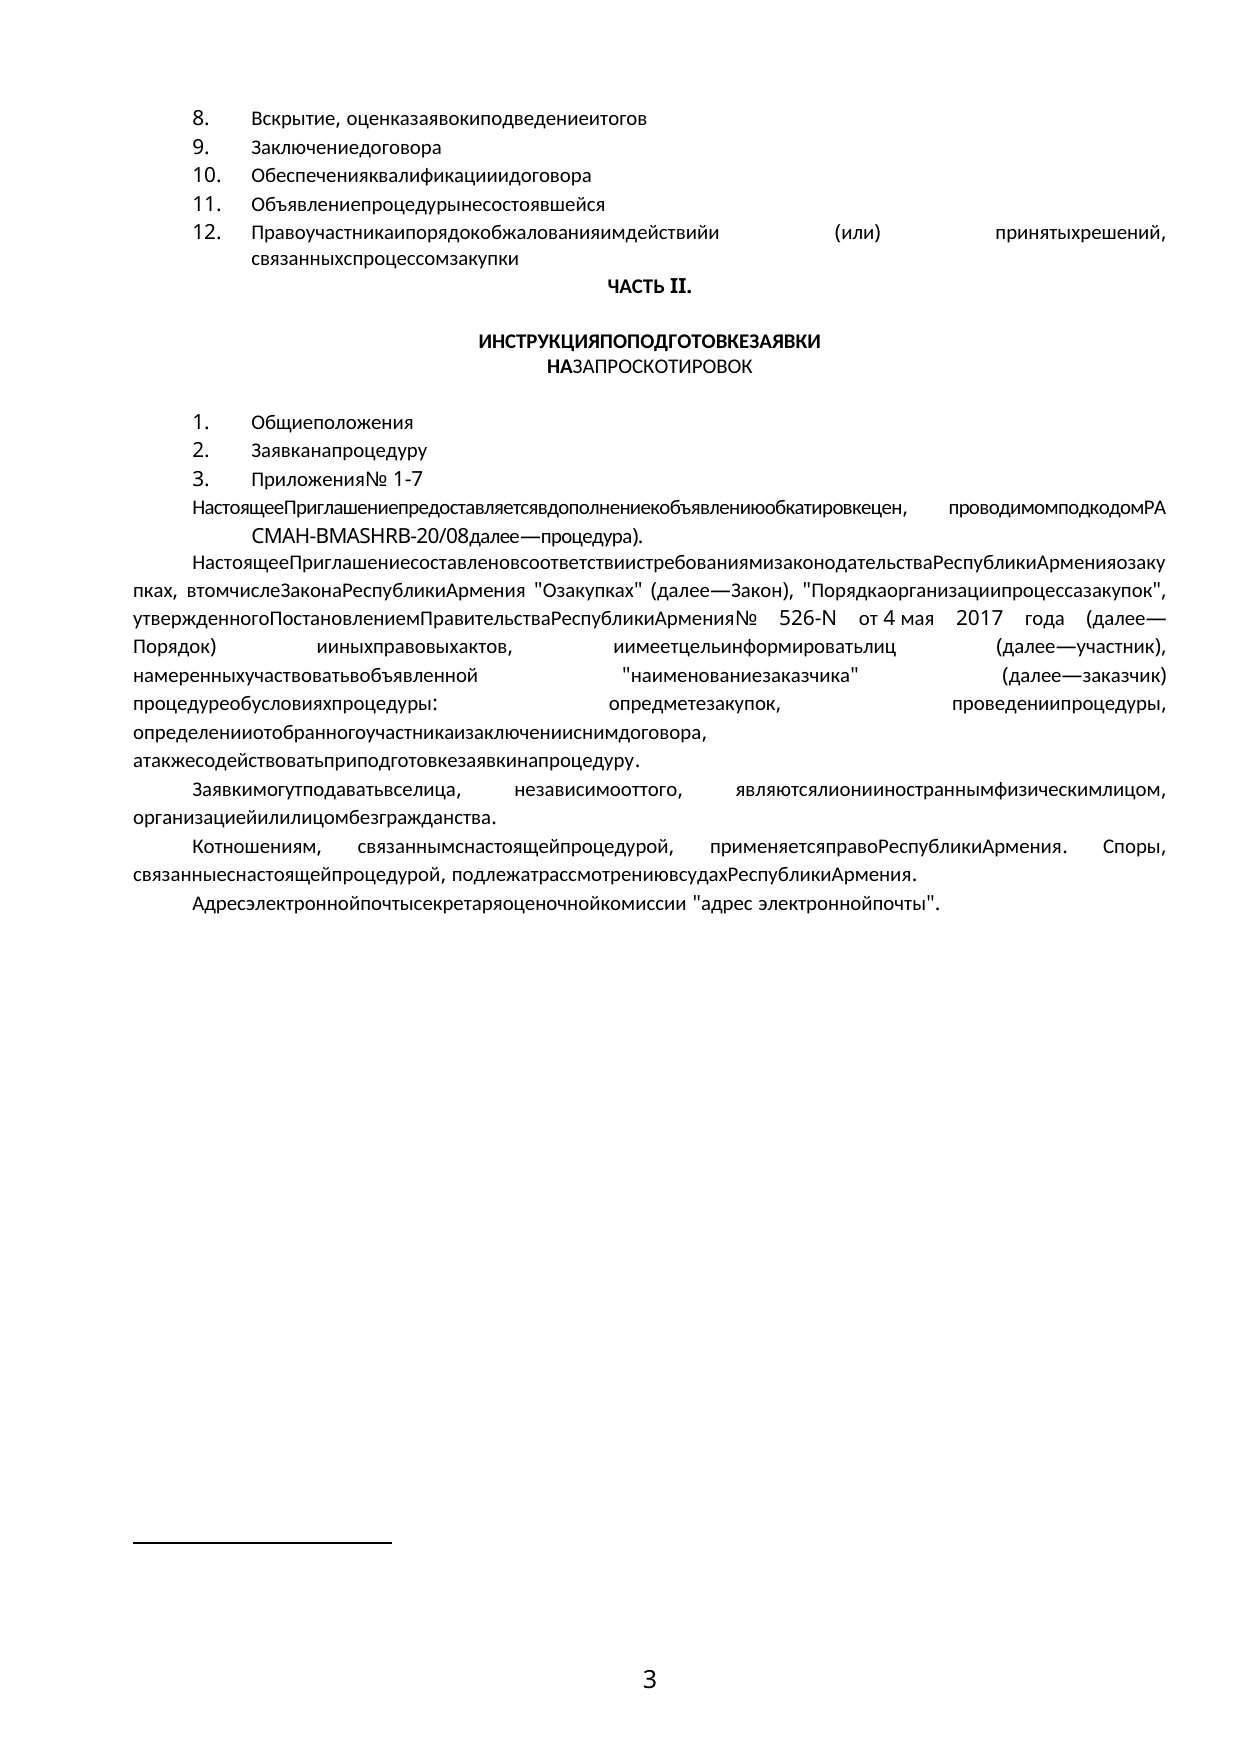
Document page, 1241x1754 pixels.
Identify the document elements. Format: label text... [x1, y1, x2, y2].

text 2. Заявканапроцедуру [192, 436, 1166, 464]
text 1. Общиеположения [192, 407, 1166, 436]
text Заявкимогутподаватьвселица, независимооттого, являютсялионииностраннымфизическимлицом, организациейилилицомбезгражданства. [133, 774, 1166, 831]
text 3. Приложения№ 1-7 [192, 464, 1166, 492]
text 10. Обеспеченияквалификацииидоговора [192, 160, 1166, 189]
text 8. Вскрытие, оценказаявокиподведениеитогов [192, 103, 1166, 132]
text Котношениям, связаннымснастоящейпроцедурой, применяетсяправоРеспубликиАрмения. Споры, связанныеснастоящейпроцедурой, подлежатрассмотрениювсудахРеспубликиАрмения. [133, 831, 1166, 888]
text ИНСТРУКЦИЯПОПОДГОТОВКЕЗАЯВКИ НАЗАПРОСКОТИРОВОК [133, 328, 1166, 379]
text НастоящееПриглашениесоставленовсоответствиистребованиямизаконодательстваРеспубликиАрменияозакупках, втомчислеЗаконаРеспубликиАрмения "Озакупках" (далее—Закон), "Порядкаорганизациипроцессазакупок", утвержденногоПостановлениемПравительстваРеспубликиАрмения№ 526-N от 4 мая 2017 года (далее—Порядок) ииныхправовыхактов, иимеетцельинформироватьлиц (далее—участник), намеренныхучаствоватьвобъявленной "наименованиезаказчика" (далее—заказчик) процедуреобусловияхпроцедуры: опредметезакупок, проведениипроцедуры, определенииотобранногоучастникаизаключенииснимдоговора, атакжесодействоватьприподготовкезаявкинапроцедуру. [133, 549, 1166, 774]
text 11. Объявлениепроцедурынесостоявшейся [192, 189, 1166, 217]
text 12. Правоучастникаипорядокобжалованияимдействийи (или) принятыхрешений, связанныхспроцессомзакупки [192, 217, 1166, 271]
text НастоящееПриглашениепредоставляетсявдополнениекобъявлениюобкатировкецен, проводимомподкодомРА CMAH-BMASHRB-20/08далее—процедура). [192, 492, 1166, 549]
text 9. Заключениедоговора [192, 132, 1166, 160]
text ЧАСТЬ II. [133, 271, 1166, 299]
text Адресэлектроннойпочтысекретаряоценочнойкомиссии "адрес электроннойпочты". [133, 888, 1166, 916]
